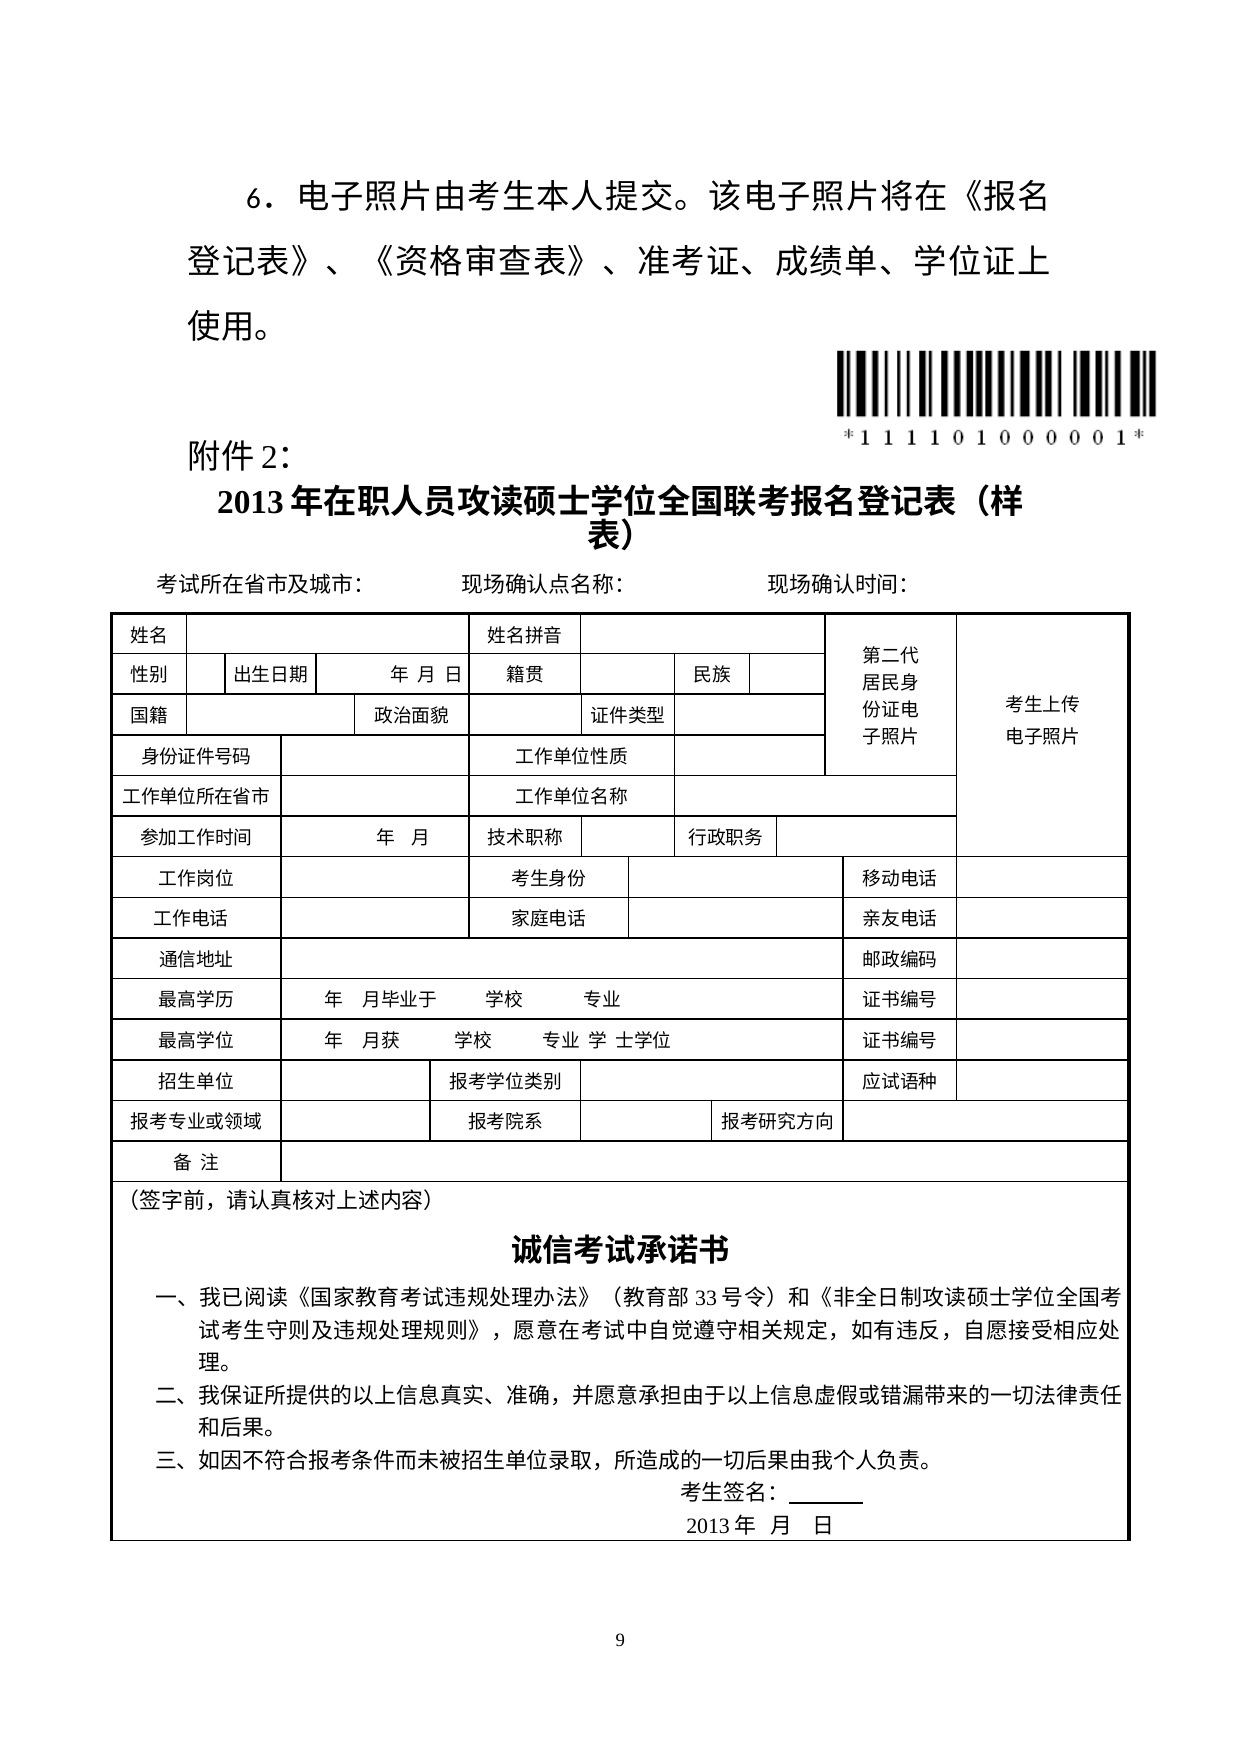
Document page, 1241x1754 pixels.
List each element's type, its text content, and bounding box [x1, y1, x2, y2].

table_cell [629, 898, 842, 937]
table_cell [282, 939, 842, 978]
table_cell [957, 898, 1127, 937]
table_cell 工作电话 [113, 898, 280, 937]
table_cell [282, 736, 468, 774]
table_cell （签字前，请认真核对上述内容） 诚信考试承诺书 一、我已阅读《国家教育考试违规处理办法》（教育部33号令）和《非全日制攻读硕士学位全国考试考生守则及违规处理规则》，愿意在考试中自觉遵守相关规定，如有违反，自愿接受相应处理。 二、我保证所提供的以上信息真实、准确，并愿意承担由于以上信息虚假或错漏带来的一切法律责任和后果。 三、如因不符合报考条件而未被招生单位录取，所造成的一切后果由我个人负责。 考生签名： 2013年 月 日 [113, 1182, 1127, 1540]
table_cell 报考院系 [431, 1101, 580, 1140]
table_cell [582, 817, 674, 856]
table_cell 国籍 [113, 695, 186, 734]
table_header 考生上传 电子照片 [957, 615, 1127, 856]
table_cell 报考研究方向 [712, 1101, 842, 1140]
table_cell [187, 654, 224, 693]
table_cell [675, 695, 824, 734]
table_cell [581, 1101, 711, 1140]
table_cell [581, 1061, 842, 1099]
table_cell 年 月毕业于 学校 专业 [282, 979, 842, 1018]
text 2013年在职人员攻读硕士学位全国联考报名登记表（样表） [187, 487, 1053, 554]
table_cell 政治面貌 [355, 695, 468, 734]
table_cell [750, 654, 824, 693]
table_cell 工作单位性质 [470, 736, 674, 774]
table_cell 邮政编码 [844, 939, 956, 978]
table_cell 身份证件号码 [113, 736, 280, 774]
table_cell 最高学位 [113, 1020, 280, 1059]
table_cell 考生身份 [470, 857, 628, 896]
table_cell 移动电话 [844, 857, 956, 896]
table_cell 证件类型 [582, 695, 674, 734]
table_cell [957, 979, 1127, 1018]
table_cell [187, 695, 354, 734]
table_cell [957, 1020, 1127, 1059]
table_cell 出生日期 [226, 654, 315, 693]
table_cell [282, 857, 468, 896]
table_header 第二代 居民身 份证电 子照片 [826, 615, 956, 774]
table_header 姓名 [113, 615, 186, 653]
picture [825, 346, 1163, 451]
table_header [187, 615, 468, 653]
text 附件2： [187, 422, 1053, 487]
table_cell 行政职务 [675, 817, 776, 856]
table_cell 年 月 日 [317, 654, 468, 693]
table_cell [282, 1101, 429, 1140]
table_cell 备 注 [113, 1142, 280, 1181]
table_cell 民族 [675, 654, 749, 693]
table_cell 通信地址 [113, 939, 280, 978]
table_cell 招生单位 [113, 1061, 280, 1099]
table_cell 年 月获 学校 专业 学 士学位 [282, 1020, 842, 1059]
table_cell [470, 695, 581, 734]
table_cell 年 月 [282, 817, 468, 856]
table_cell [675, 776, 956, 815]
table_cell 家庭电话 [470, 898, 628, 937]
table_cell [282, 776, 468, 815]
table_cell 证书编号 [844, 979, 956, 1018]
table_cell 最高学历 [113, 979, 280, 1018]
table_cell [629, 857, 842, 896]
table_cell [957, 1061, 1127, 1099]
table_cell 工作单位名称 [470, 776, 674, 815]
table_cell 报考学位类别 [431, 1061, 580, 1099]
table_cell 性别 [113, 654, 186, 693]
table_cell 参加工作时间 [113, 817, 280, 856]
table_header 姓名拼音 [470, 615, 580, 653]
table_cell [957, 857, 1127, 896]
table_cell [282, 898, 468, 937]
table_cell 工作单位所在省市 [113, 776, 280, 815]
table_cell [844, 1101, 1127, 1140]
table_cell 亲友电话 [844, 898, 956, 937]
table_cell 工作岗位 [113, 857, 280, 896]
table_cell 证书编号 [844, 1020, 956, 1059]
table_header [581, 615, 824, 653]
table_cell [581, 654, 674, 693]
table_cell 技术职称 [470, 817, 581, 856]
text 考试所在省市及城市： 现场确认点名称： 现场确认时间： [113, 566, 1053, 599]
text 6．电子照片由考生本人提交。该电子照片将在《报名登记表》、《资格审查表》、准考证、成绩单、学位证上使用。 [187, 162, 1053, 357]
table_cell [777, 817, 956, 856]
table_cell 应试语种 [844, 1061, 956, 1099]
table_cell 籍贯 [470, 654, 580, 693]
table_cell [282, 1142, 1127, 1181]
table_cell [675, 736, 824, 774]
table_cell 报考专业或领域 [113, 1101, 280, 1140]
table_cell [957, 939, 1127, 978]
table_cell [282, 1061, 429, 1099]
